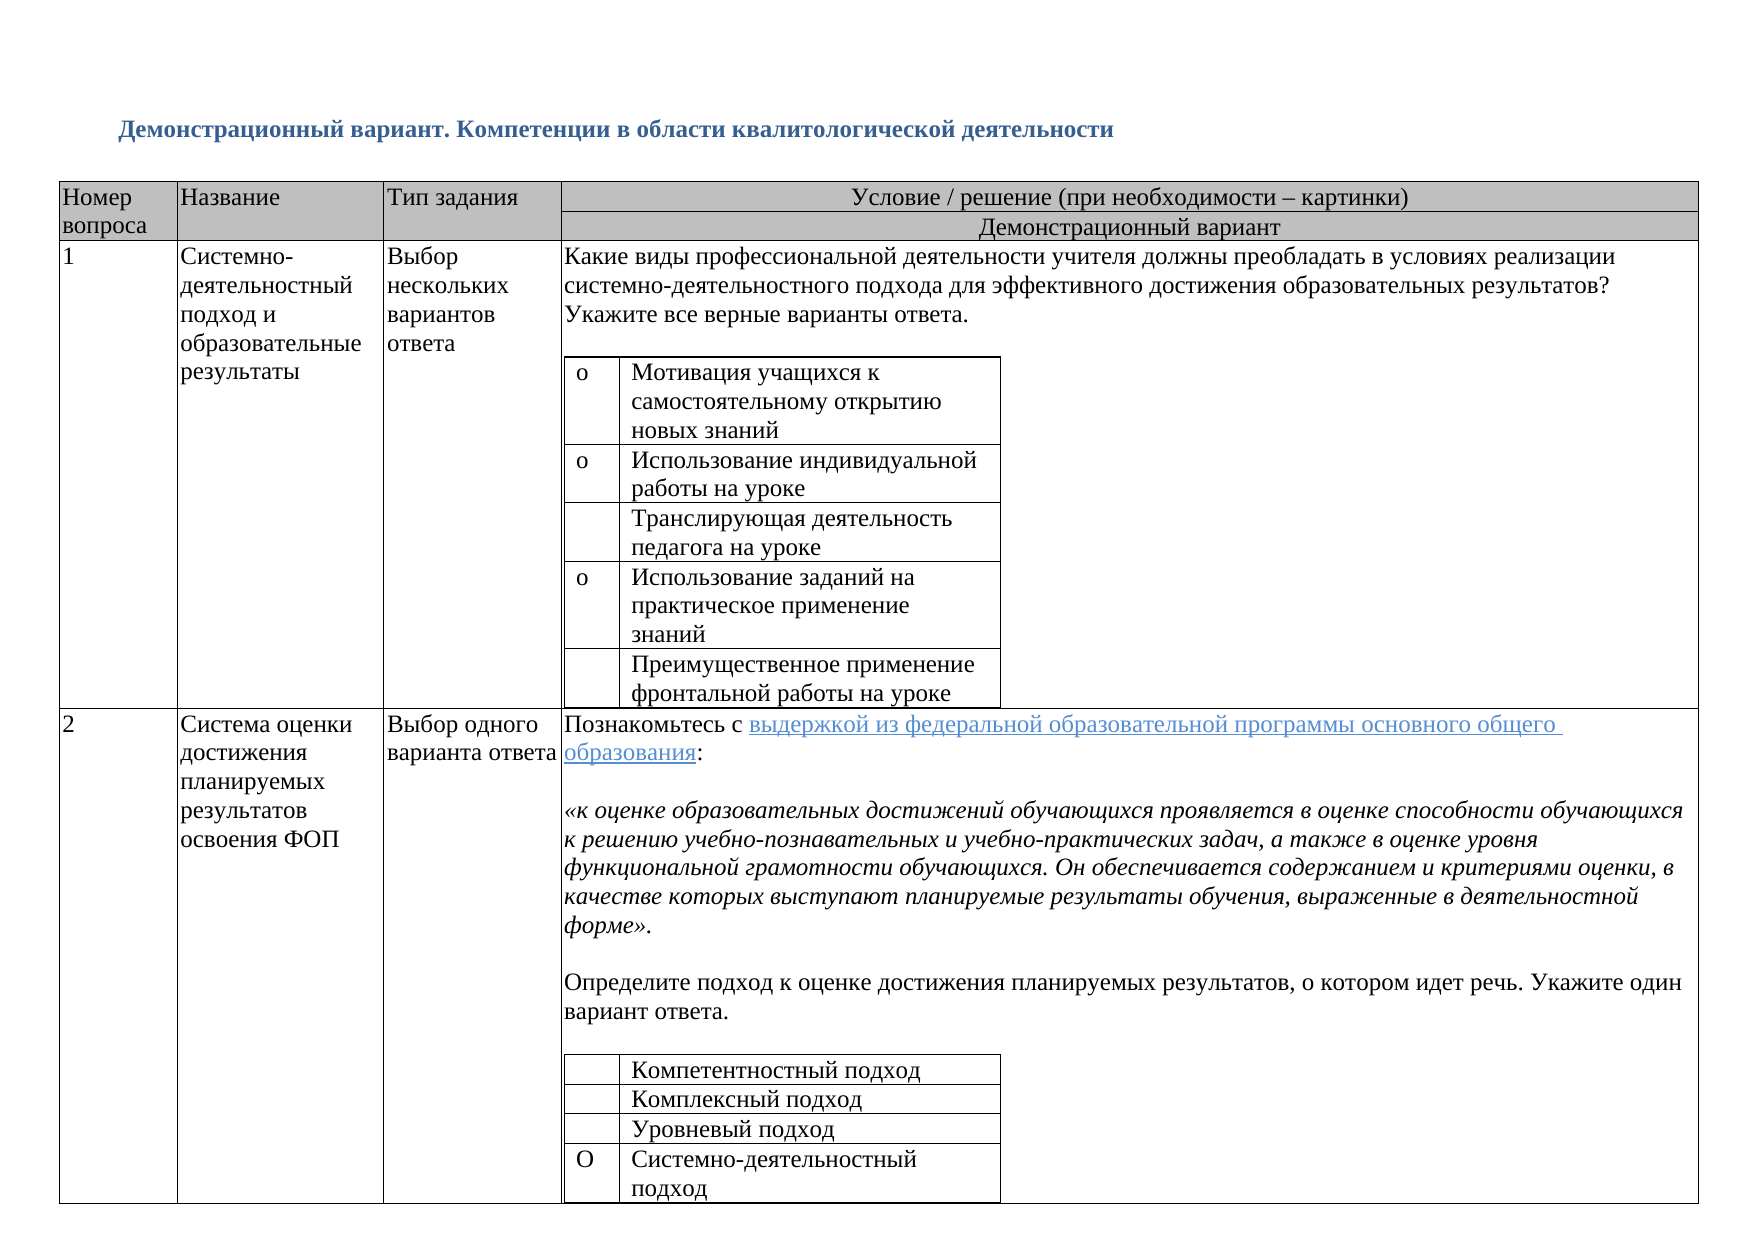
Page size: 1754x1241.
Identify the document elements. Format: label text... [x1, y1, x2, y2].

table_header Номер вопроса [60, 182, 177, 240]
table_cell Системно-деятельностный подход и образовательные результаты [178, 241, 383, 708]
table_cell Демонстрационный вариант [562, 212, 1698, 240]
table_cell Познакомьтесь с выдержкой из федеральной образовательной программы основного общего образования: «к оценке образовательных достижений обучающихся проявляется в оценке способности обучающихся к решению учебно-познавательных и учебно-практических задач, а также в оценке уровня функциональной грамотности обучающихся. Он обеспечивается содержанием и критериями оценки, в качестве которых выступают планируемые результаты обучения, выраженные в деятельностной форме». Определите подход к оценке достижения планируемых результатов, о котором идет речь. Укажите один вариант ответа. [562, 709, 1698, 1203]
table_cell Какие виды профессиональной деятельности учителя должны преобладать в условиях реализации системно-деятельностного подхода для эффективного достижения образовательных результатов? Укажите все верные варианты ответа. [562, 241, 1698, 708]
table_header Тип задания [384, 182, 561, 240]
table_header Условие / решение (при необходимости – картинки) [562, 182, 1698, 211]
table_cell [60, 241, 177, 708]
table_cell Выбор нескольких вариантов ответа [384, 241, 561, 708]
table_header Название [178, 182, 383, 240]
table_cell Система оценки достижения планируемых результатов освоения ФОП [178, 709, 383, 1203]
table_cell [60, 709, 177, 1203]
subtitle Демонстрационный вариант. Компетенции в области квалитологической деятельности [118, 114, 1636, 142]
table_cell Выбор одного варианта ответа [384, 709, 561, 1203]
